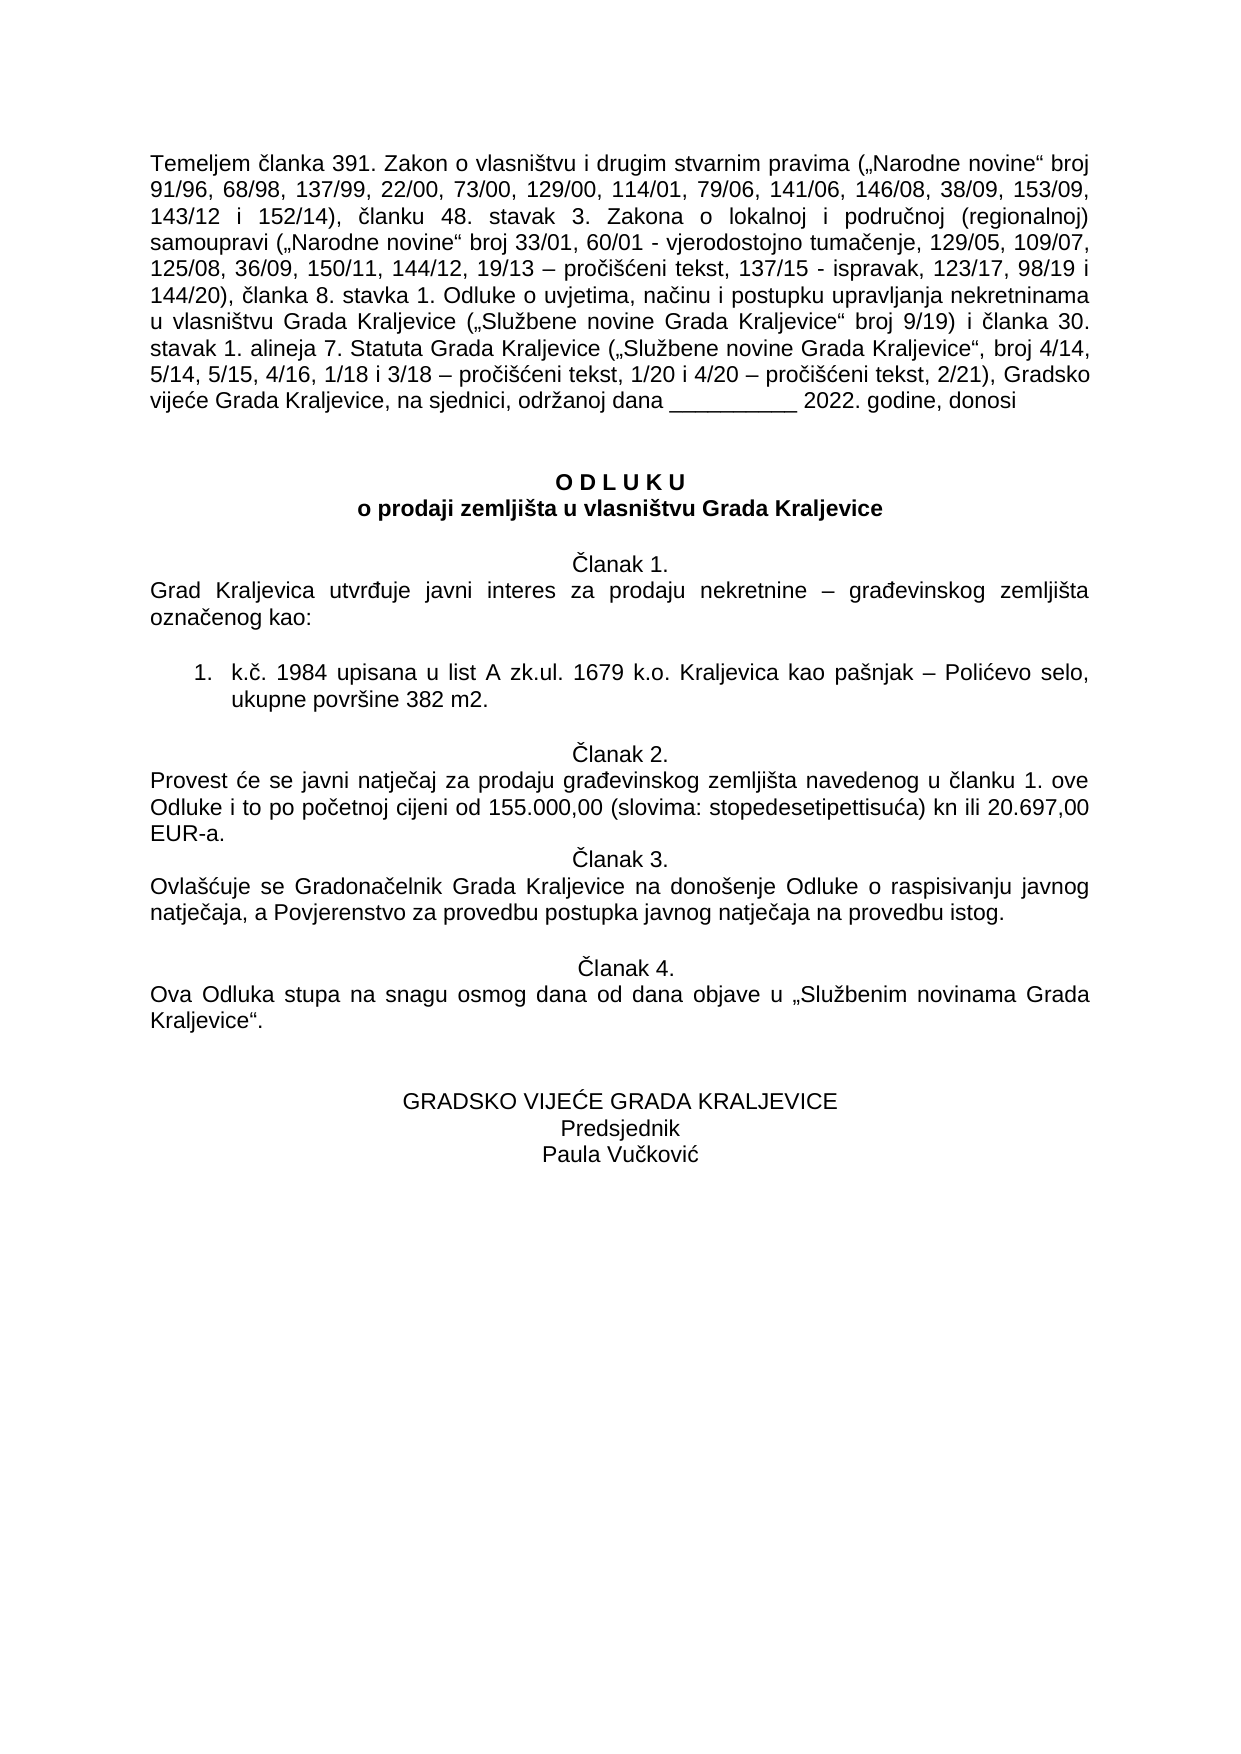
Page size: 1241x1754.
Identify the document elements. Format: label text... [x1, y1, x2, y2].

text Predsjednik Paula Vučković [150, 1114, 1090, 1167]
text Članak 1. [150, 551, 1090, 577]
text Provest će se javni natječaj za prodaju građevinskog zemljišta navedenog u članku 1. ove Odluke i to po početnoj cijeni od 155.000,00 (slovima: stopedesetipettisuća) kn ili 20.697,00 EUR-a. [150, 767, 1090, 846]
text GRADSKO VIJEĆE GRADA KRALJEVICE [150, 1088, 1090, 1114]
text Ovlašćuje se Gradonačelnik Grada Kraljevice na donošenje Odluke o raspisivanju javnog natječaja, a Povjerenstvo za provedbu postupka javnog natječaja na provedbu istog. [150, 873, 1090, 926]
text Grad Kraljevica utvrđuje javni interes za prodaju nekretnine – građevinskog zemljišta označenog kao: [150, 577, 1090, 630]
text O D L U K U o prodaji zemljišta u vlasništvu Grada Kraljevice [150, 469, 1090, 522]
text Temeljem članka 391. Zakon o vlasništvu i drugim stvarnim pravima („Narodne novine“ broj 91/96, 68/98, 137/99, 22/00, 73/00, 129/00, 114/01, 79/06, 141/06, 146/08, 38/09, 153/09, 143/12 i 152/14), članku 48. stavak 3. Zakona o lokalnoj i područnoj (regionalnoj) samoupravi („Narodne novine“ broj 33/01, 60/01 - vjerodostojno tumačenje, 129/05, 109/07, 125/08, 36/09, 150/11, 144/12, 19/13 – pročišćeni tekst, 137/15 - ispravak, 123/17, 98/19 i 144/20), članka 8. stavka 1. Odluke o uvjetima, načinu i postupku upravljanja nekretninama u vlasništvu Grada Kraljevice („Službene novine Grada Kraljevice“ broj 9/19) i članka 30. stavak 1. alineja 7. Statuta Grada Kraljevice („Službene novine Grada Kraljevice“, broj 4/14, 5/14, 5/15, 4/16, 1/18 i 3/18 – pročišćeni tekst, 1/20 i 4/20 – pročišćeni tekst, 2/21), Gradsko vijeće Grada Kraljevice, na sjednici, održanoj dana __________ 2022. godine, donosi [150, 150, 1090, 413]
text Ova Odluka stupa na snagu osmog dana od dana objave u „Službenim novinama Grada Kraljevice“. [150, 981, 1090, 1034]
text Članak 3. [150, 846, 1090, 873]
list k.č. 1984 upisana u list A zk.ul. 1679 k.o. Kraljevica kao pašnjak – Polićevo selo, ukupne površine 382 m2. [194, 659, 1090, 712]
text Članak 2. [150, 741, 1090, 767]
text Članak 4. [224, 955, 1090, 981]
